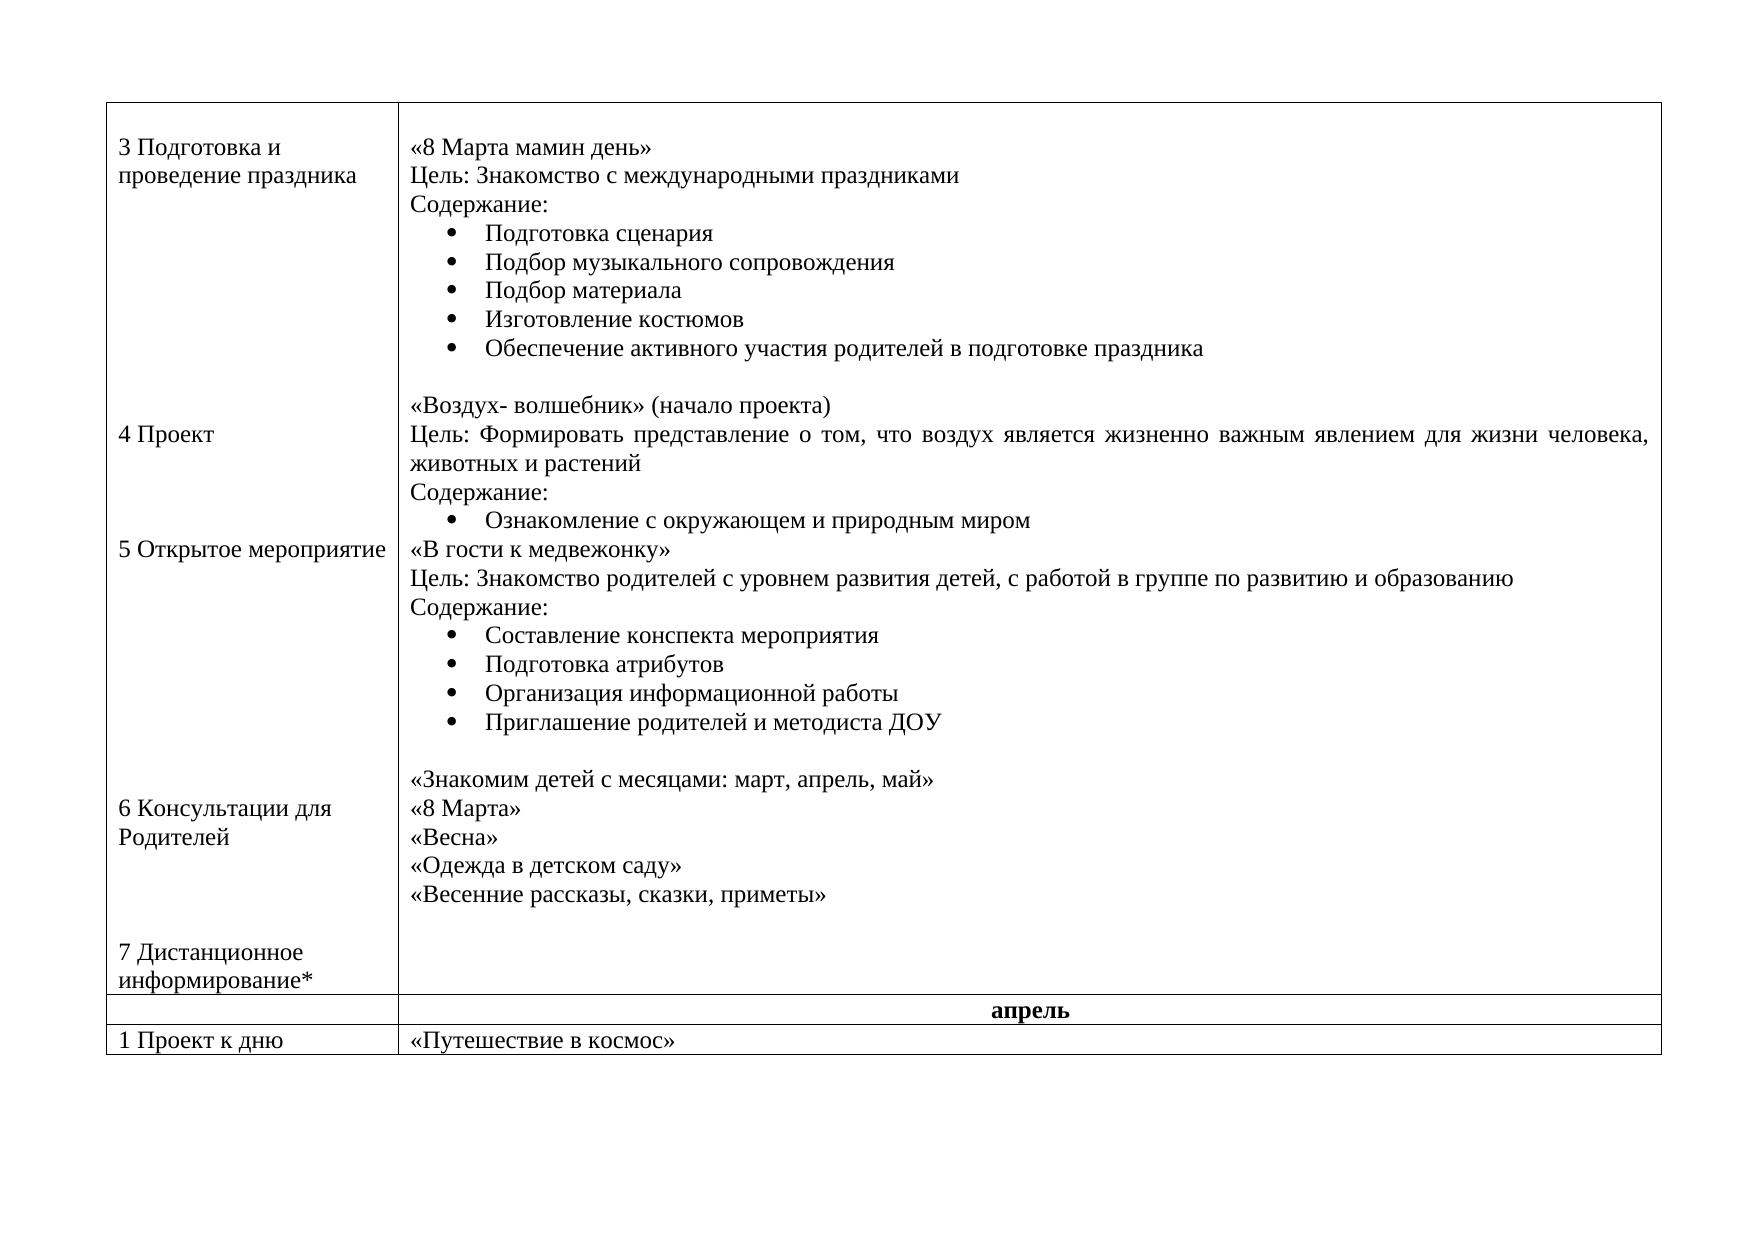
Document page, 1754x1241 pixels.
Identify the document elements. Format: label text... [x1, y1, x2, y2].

table_cell [107, 995, 398, 1024]
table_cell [399, 103, 1661, 994]
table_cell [107, 1025, 398, 1054]
table_cell апрель [399, 995, 1661, 1024]
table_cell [399, 1025, 1661, 1054]
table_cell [107, 103, 398, 994]
